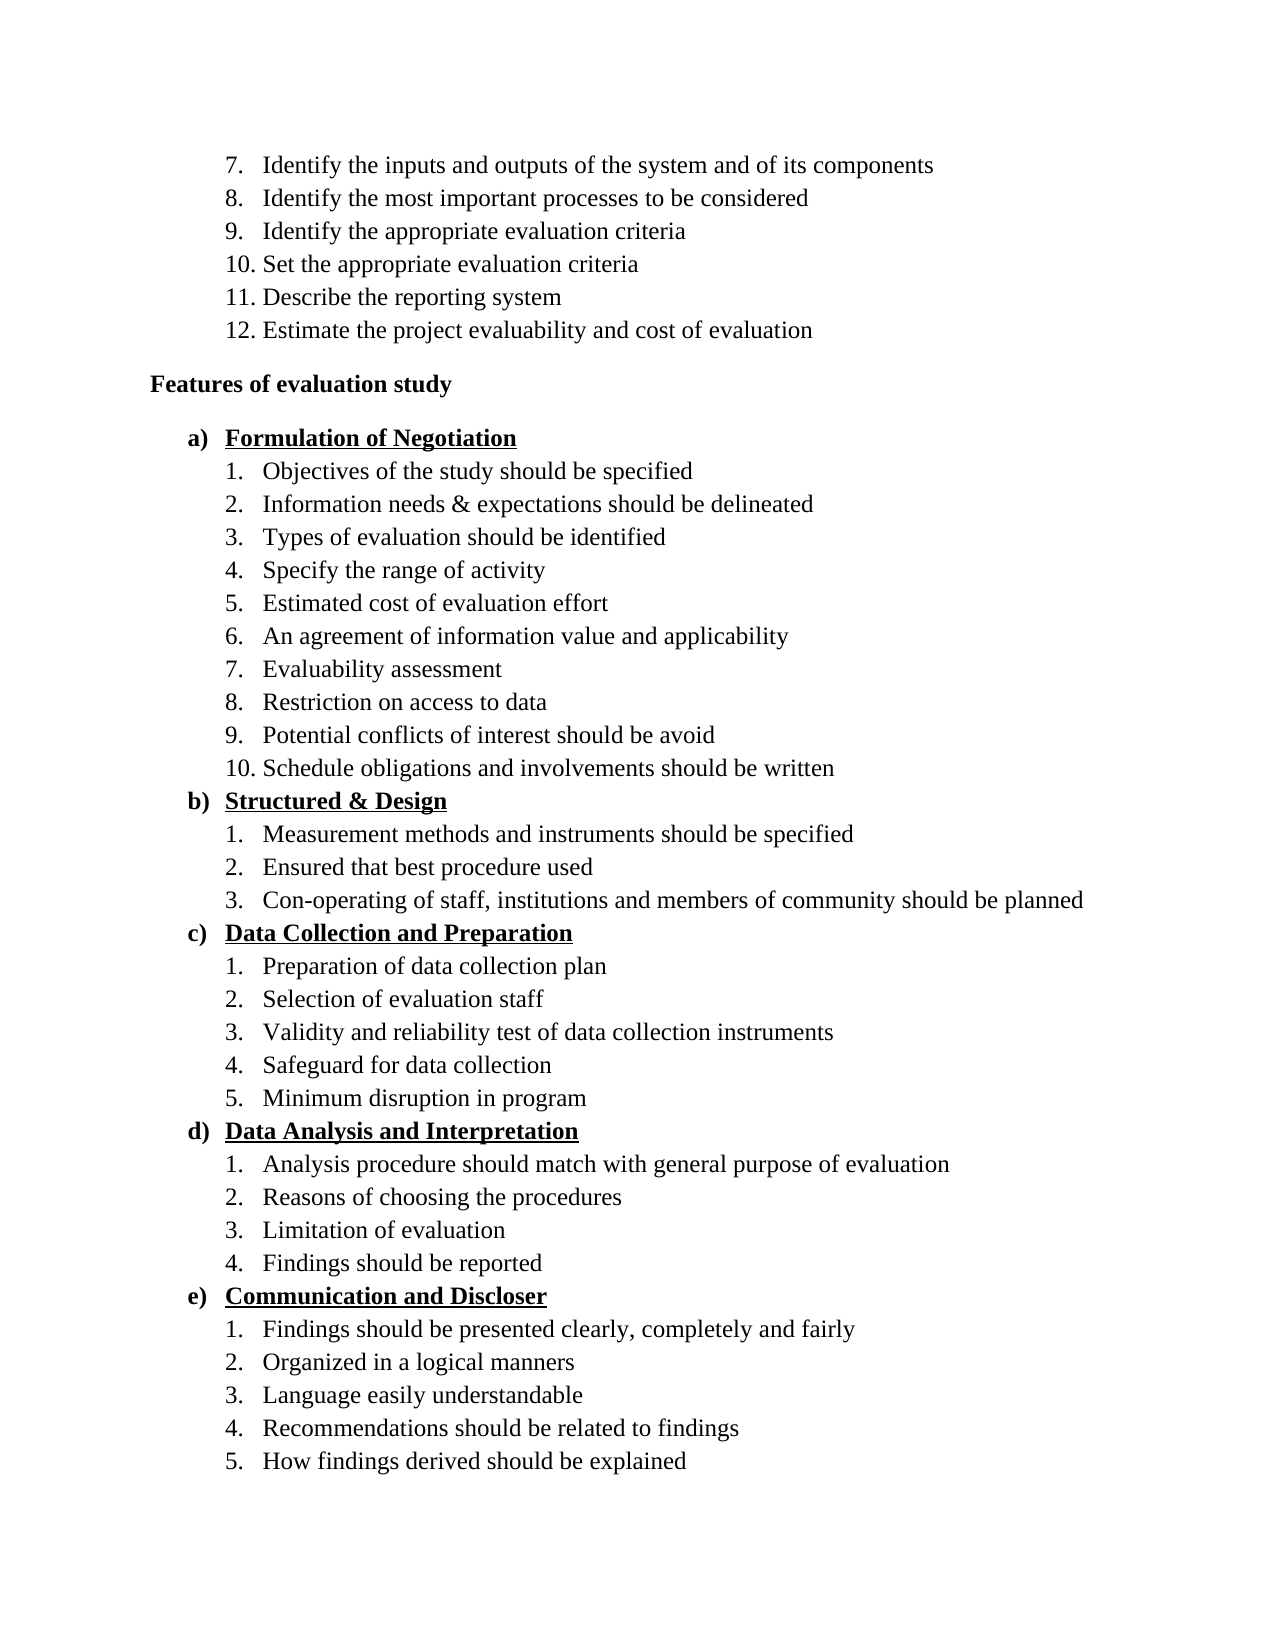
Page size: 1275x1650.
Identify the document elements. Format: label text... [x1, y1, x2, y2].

list Information needs & expectations should be delineated [225, 489, 1125, 518]
list Recommendations should be related to findings [225, 1413, 1125, 1442]
list Objectives of the study should be specified [225, 456, 1125, 484]
list Safeguard for data collection [225, 1050, 1125, 1079]
list Communication and Discloser [187, 1281, 1125, 1310]
list Identify the appropriate evaluation criteria [225, 216, 1125, 245]
list Formulation of Negotiation [187, 423, 1125, 452]
list Findings should be presented clearly, completely and fairly [225, 1314, 1125, 1343]
list Analysis procedure should match with general purpose of evaluation [225, 1149, 1125, 1178]
list Data Analysis and Interpretation [187, 1116, 1125, 1145]
list Reasons of choosing the procedures [225, 1182, 1125, 1211]
list How findings derived should be explained [225, 1446, 1125, 1475]
list Estimate the project evaluability and cost of evaluation [225, 315, 1125, 344]
list Structured & Design [187, 786, 1125, 815]
list Language easily understandable [225, 1380, 1125, 1409]
list Describe the reporting system [225, 282, 1125, 311]
list An agreement of information value and applicability [225, 621, 1125, 650]
list Specify the range of activity [225, 555, 1125, 584]
list Types of evaluation should be identified [225, 522, 1125, 551]
list Identify the inputs and outputs of the system and of its components [225, 150, 1125, 179]
list Validity and reliability test of data collection instruments [225, 1017, 1125, 1046]
list Evaluability assessment [225, 654, 1125, 683]
list Restriction on access to data [225, 687, 1125, 716]
list Potential conflicts of interest should be avoid [225, 720, 1125, 749]
list Selection of evaluation staff [225, 984, 1125, 1013]
list Findings should be reported [225, 1248, 1125, 1277]
list Identify the most important processes to be considered [225, 183, 1125, 212]
list Organized in a logical manners [225, 1347, 1125, 1376]
list Limitation of evaluation [225, 1215, 1125, 1244]
text Features of evaluation study [150, 369, 1125, 398]
list Con-operating of staff, institutions and members of community should be planned [225, 885, 1125, 914]
list Set the appropriate evaluation criteria [225, 249, 1125, 278]
list Estimated cost of evaluation effort [225, 588, 1125, 617]
list Data Collection and Preparation [187, 918, 1125, 947]
list Measurement methods and instruments should be specified [225, 819, 1125, 848]
list Schedule obligations and involvements should be written [225, 753, 1125, 782]
list Minimum disruption in program [225, 1083, 1125, 1112]
list Preparation of data collection plan [225, 951, 1125, 980]
list Ensured that best procedure used [225, 852, 1125, 881]
